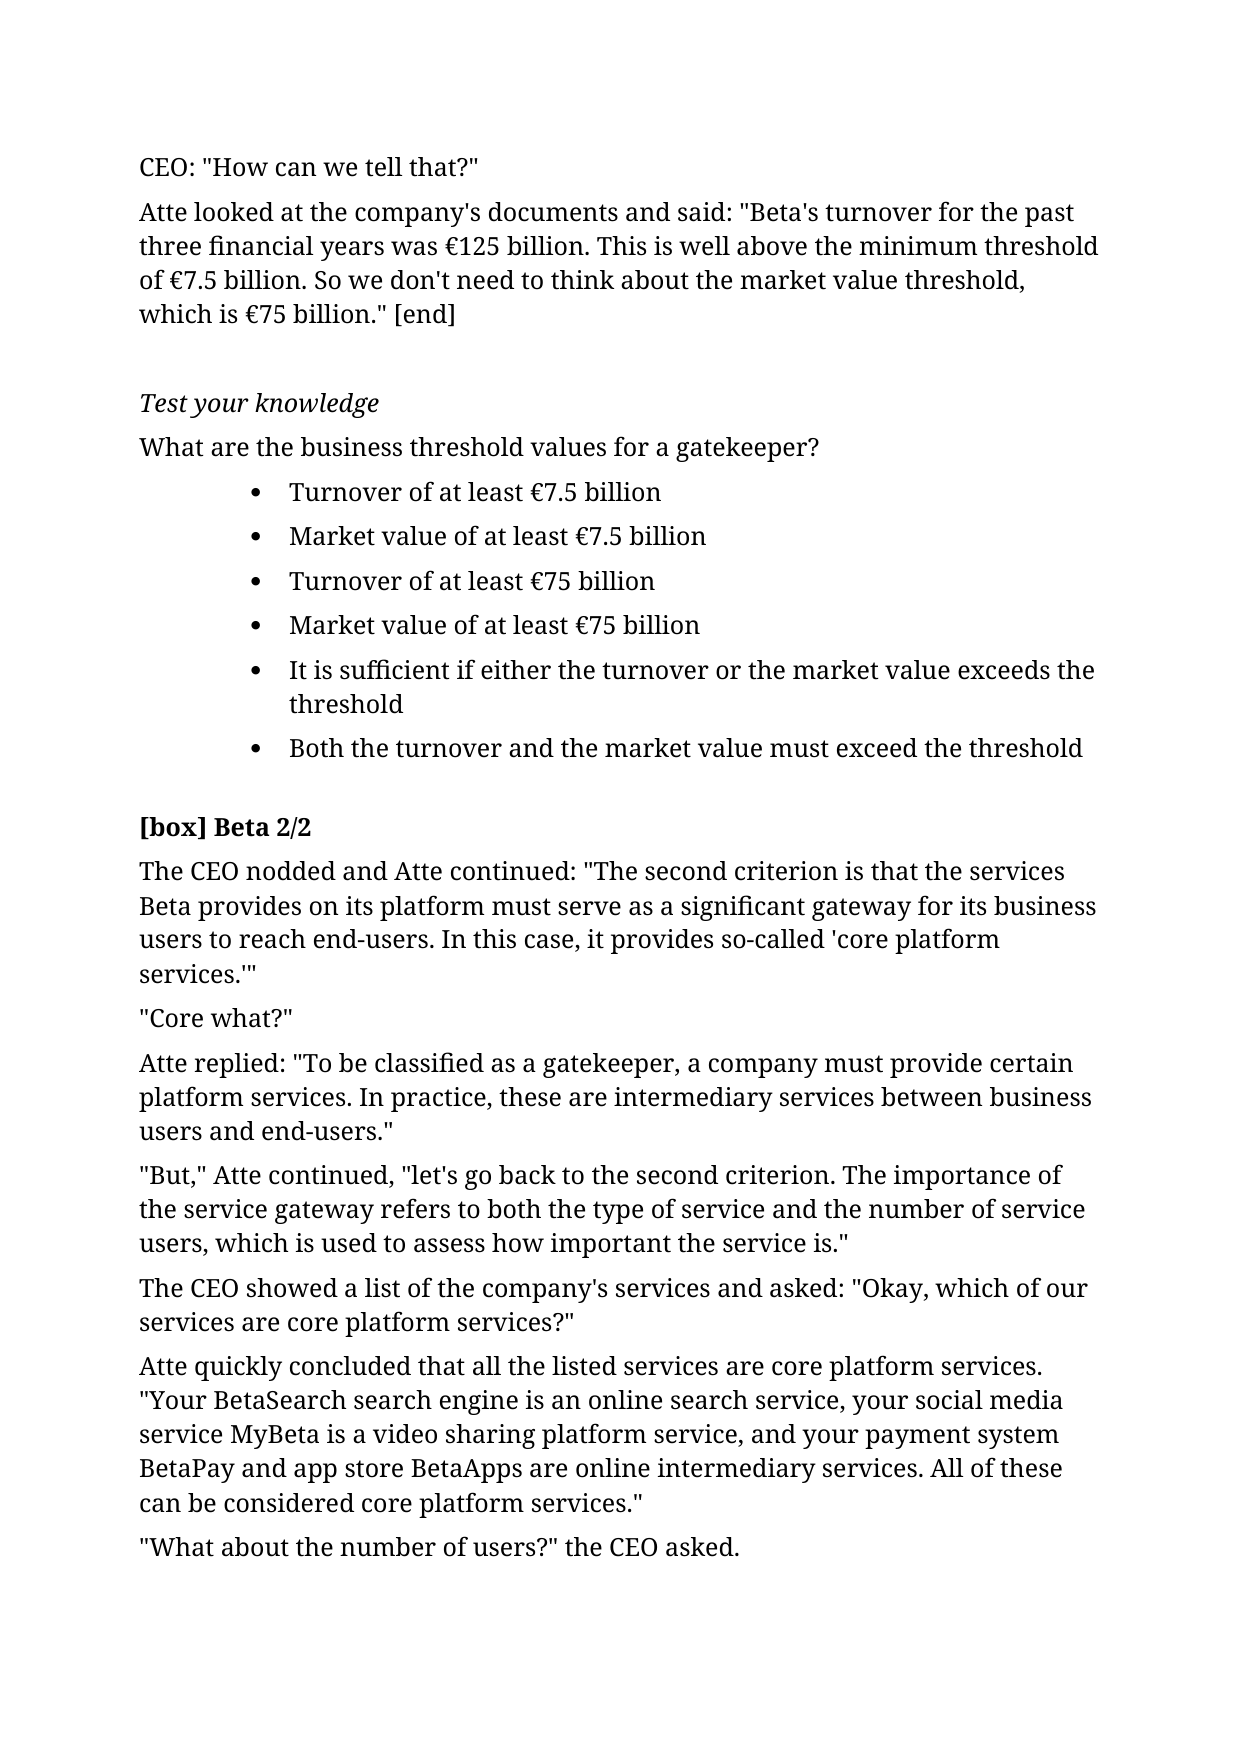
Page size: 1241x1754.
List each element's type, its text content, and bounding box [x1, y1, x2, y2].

list Market value of at least €75 billion [251, 608, 1101, 642]
text Test your knowledge [139, 386, 1101, 420]
text Atte looked at the company's documents and said: "Beta's turnover for the past three financial years was €125 billion. This is well above the minimum threshold of €7.5 billion. So we don't need to think about the market value threshold, which is €75 billion." [end] [139, 194, 1101, 331]
text [box] Beta 2/2 [139, 809, 1101, 844]
text Atte replied: "To be classified as a gatekeeper, a company must provide certain platform services. In practice, these are intermediary services between business users and end-users." [139, 1045, 1101, 1147]
list Turnover of at least €7.5 billion [251, 474, 1101, 509]
text "What about the number of users?" the CEO asked. [139, 1530, 1101, 1564]
text "But," Atte continued, "let's go back to the second criterion. The importance of the service gateway refers to both the type of service and the number of service users, which is used to assess how important the service is." [139, 1158, 1101, 1260]
text "Core what?" [139, 1001, 1101, 1035]
text Atte quickly concluded that all the listed services are core platform services. "Your BetaSearch search engine is an online search service, your social media service MyBeta is a video sharing platform service, and your payment system BetaPay and app store BetaApps are online intermediary services. All of these can be considered core platform services." [139, 1349, 1101, 1519]
text The CEO showed a list of the company's services and asked: "Okay, which of our services are core platform services?" [139, 1270, 1101, 1338]
text What are the business threshold values for a gatekeeper? [139, 430, 1101, 464]
list Turnover of at least €75 billion [251, 563, 1101, 598]
text CEO: "How can we tell that?" [139, 150, 1101, 184]
list Both the turnover and the market value must exceed the threshold [251, 731, 1101, 765]
text The CEO nodded and Atte continued: "The second criterion is that the services Beta provides on its platform must serve as a significant gateway for its business users to reach end-users. In this case, it provides so-called 'core platform services.'" [139, 854, 1101, 990]
list Market value of at least €7.5 billion [251, 519, 1101, 553]
list It is sufficient if either the turnover or the market value exceeds the threshold [251, 652, 1101, 721]
